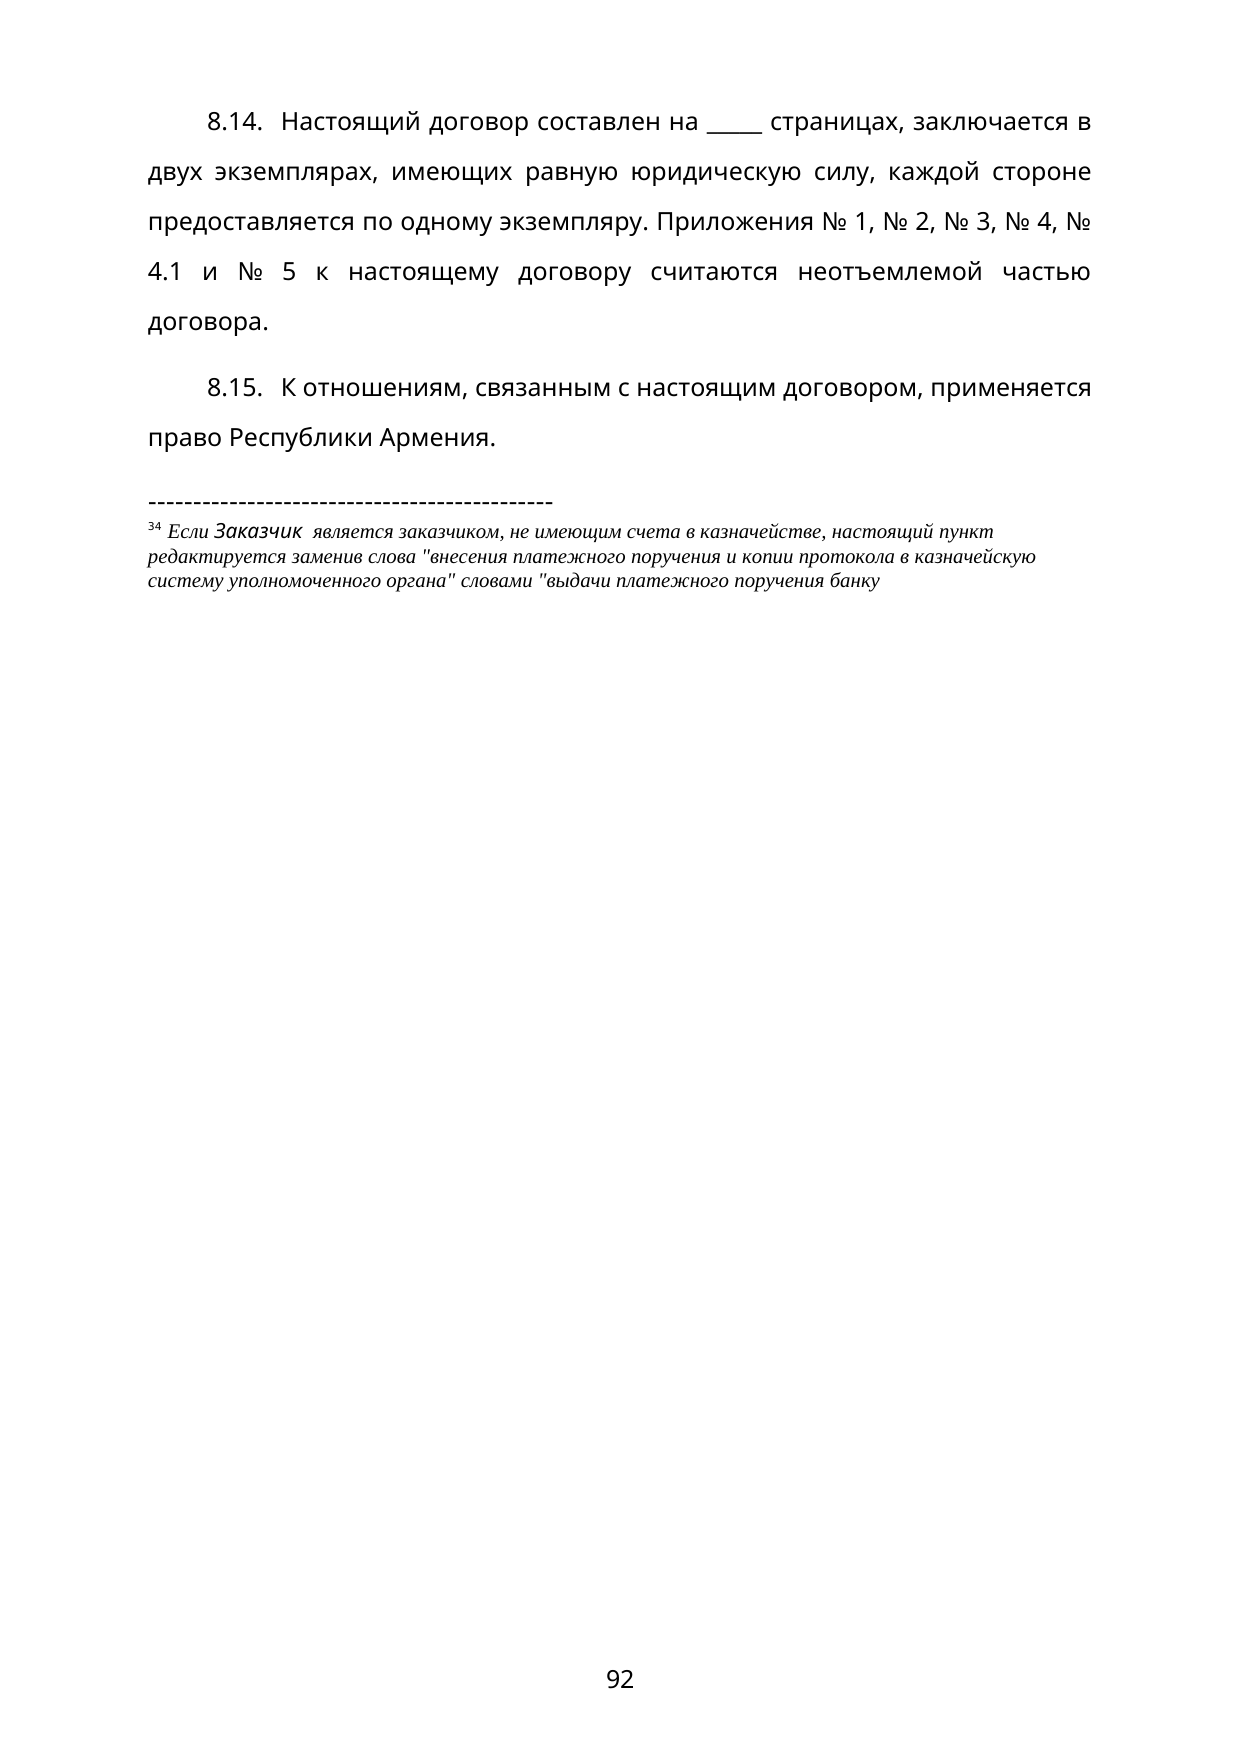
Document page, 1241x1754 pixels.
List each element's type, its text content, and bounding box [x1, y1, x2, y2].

text 8.14. Настоящий договор составлен на _____ страницах, заключается в двух экземплярах, имеющих равную юридическую силу, каждой стороне предоставляется по одному экземпляру. Приложения № 1, № 2, № 3, № 4, № 4.1 и № 5 к настоящему договору считаются неотъемлемой частью договора. [148, 103, 1092, 337]
text 34 Если Заказчик является заказчиком, не имеющим счета в казначействе, настоящий пункт редактируется заменив слова "внесения платежного поручения и копии протокола в казначейскую систему уполномоченного органа" словами "выдачи платежного поручения банку [148, 516, 1092, 592]
text 8.15. К отношениям, связанным с настоящим договором, применяется право Республики Армения. [148, 370, 1092, 454]
text --------------------------------------------- [148, 487, 1092, 516]
